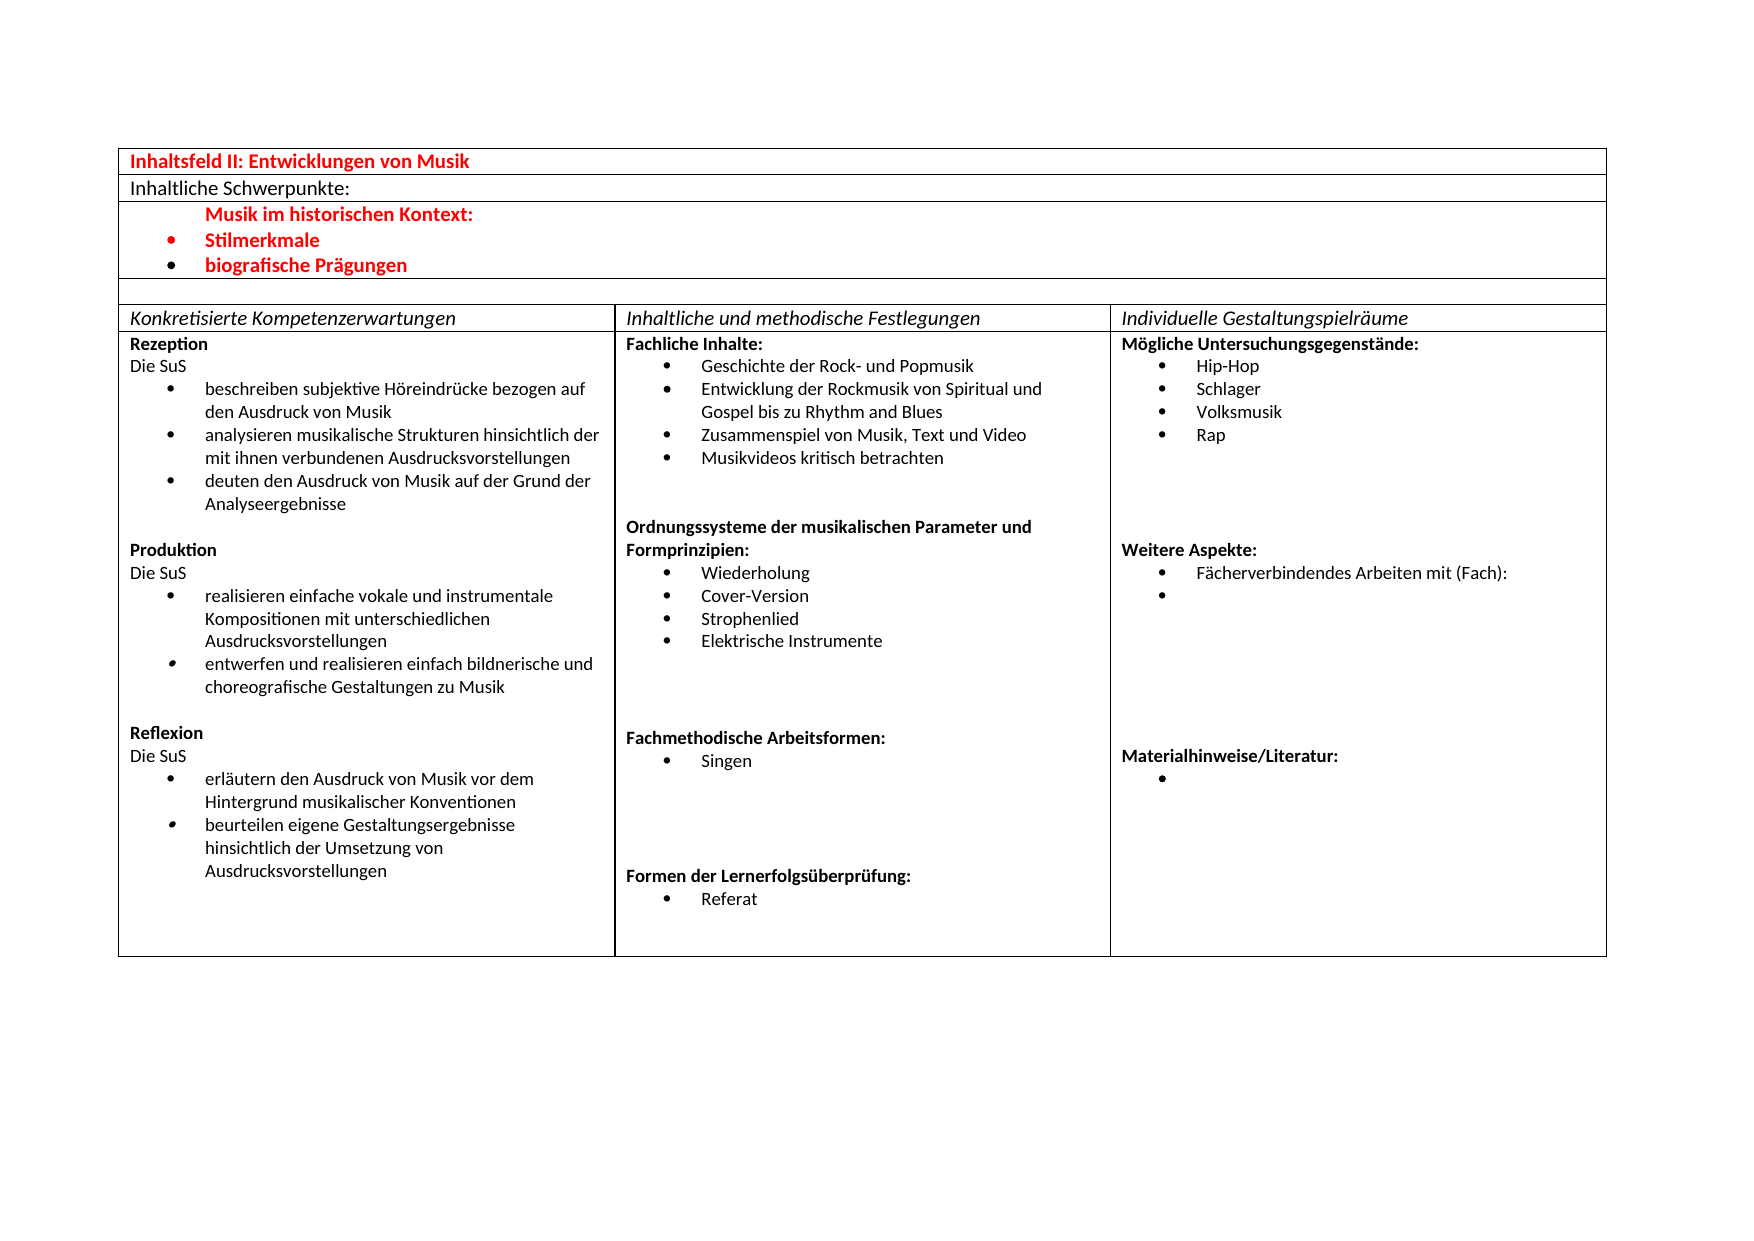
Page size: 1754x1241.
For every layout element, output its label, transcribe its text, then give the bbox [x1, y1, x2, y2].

table_cell Inhaltliche Schwerpunkte: [119, 175, 1606, 201]
table_cell Individuelle Gestaltungspielräume [1111, 305, 1606, 331]
table_cell Rezeption Die SuS beschreiben subjektive Höreindrücke bezogen auf den Ausdruck von Musik analysieren musikalische Strukturen hinsichtlich der mit ihnen verbundenen Ausdrucksvorstellungen deuten den Ausdruck von Musik auf der Grund der Analyseergebnisse Produktion Die SuS realisieren einfache vokale und instrumentale Kompositionen mit unterschiedlichen Ausdrucksvorstellungen entwerfen und realisieren einfach bildnerische und choreografische Gestaltungen zu Musik Reflexion Die SuS erläutern den Ausdruck von Musik vor dem Hintergrund musikalischer Konventionen beurteilen eigene Gestaltungsergebnisse hinsichtlich der Umsetzung von Ausdrucksvorstellungen [119, 332, 614, 956]
table_cell [119, 279, 1606, 304]
table_cell Musik im historischen Kontext: Stilmerkmale biografische Prägungen [119, 202, 1606, 278]
table_cell Inhaltsfeld II: Entwicklungen von Musik [119, 149, 1606, 174]
table_cell Mögliche Untersuchungsgegenstände: Hip-Hop Schlager Volksmusik Rap Weitere Aspekte: Fächerverbindendes Arbeiten mit (Fach): Materialhinweise/Literatur: [1111, 332, 1606, 956]
table_cell Inhaltliche und methodische Festlegungen [616, 305, 1110, 331]
table_cell Konkretisierte Kompetenzerwartungen [119, 305, 614, 331]
table_cell Fachliche Inhalte: Geschichte der Rock- und Popmusik Entwicklung der Rockmusik von Spiritual und Gospel bis zu Rhythm and Blues Zusammenspiel von Musik, Text und Video Musikvideos kritisch betrachten Ordnungssysteme der musikalischen Parameter und Formprinzipien: Wiederholung Cover-Version Strophenlied Elektrische Instrumente Fachmethodische Arbeitsformen: Singen Formen der Lernerfolgsüberprüfung: Referat [616, 332, 1110, 956]
